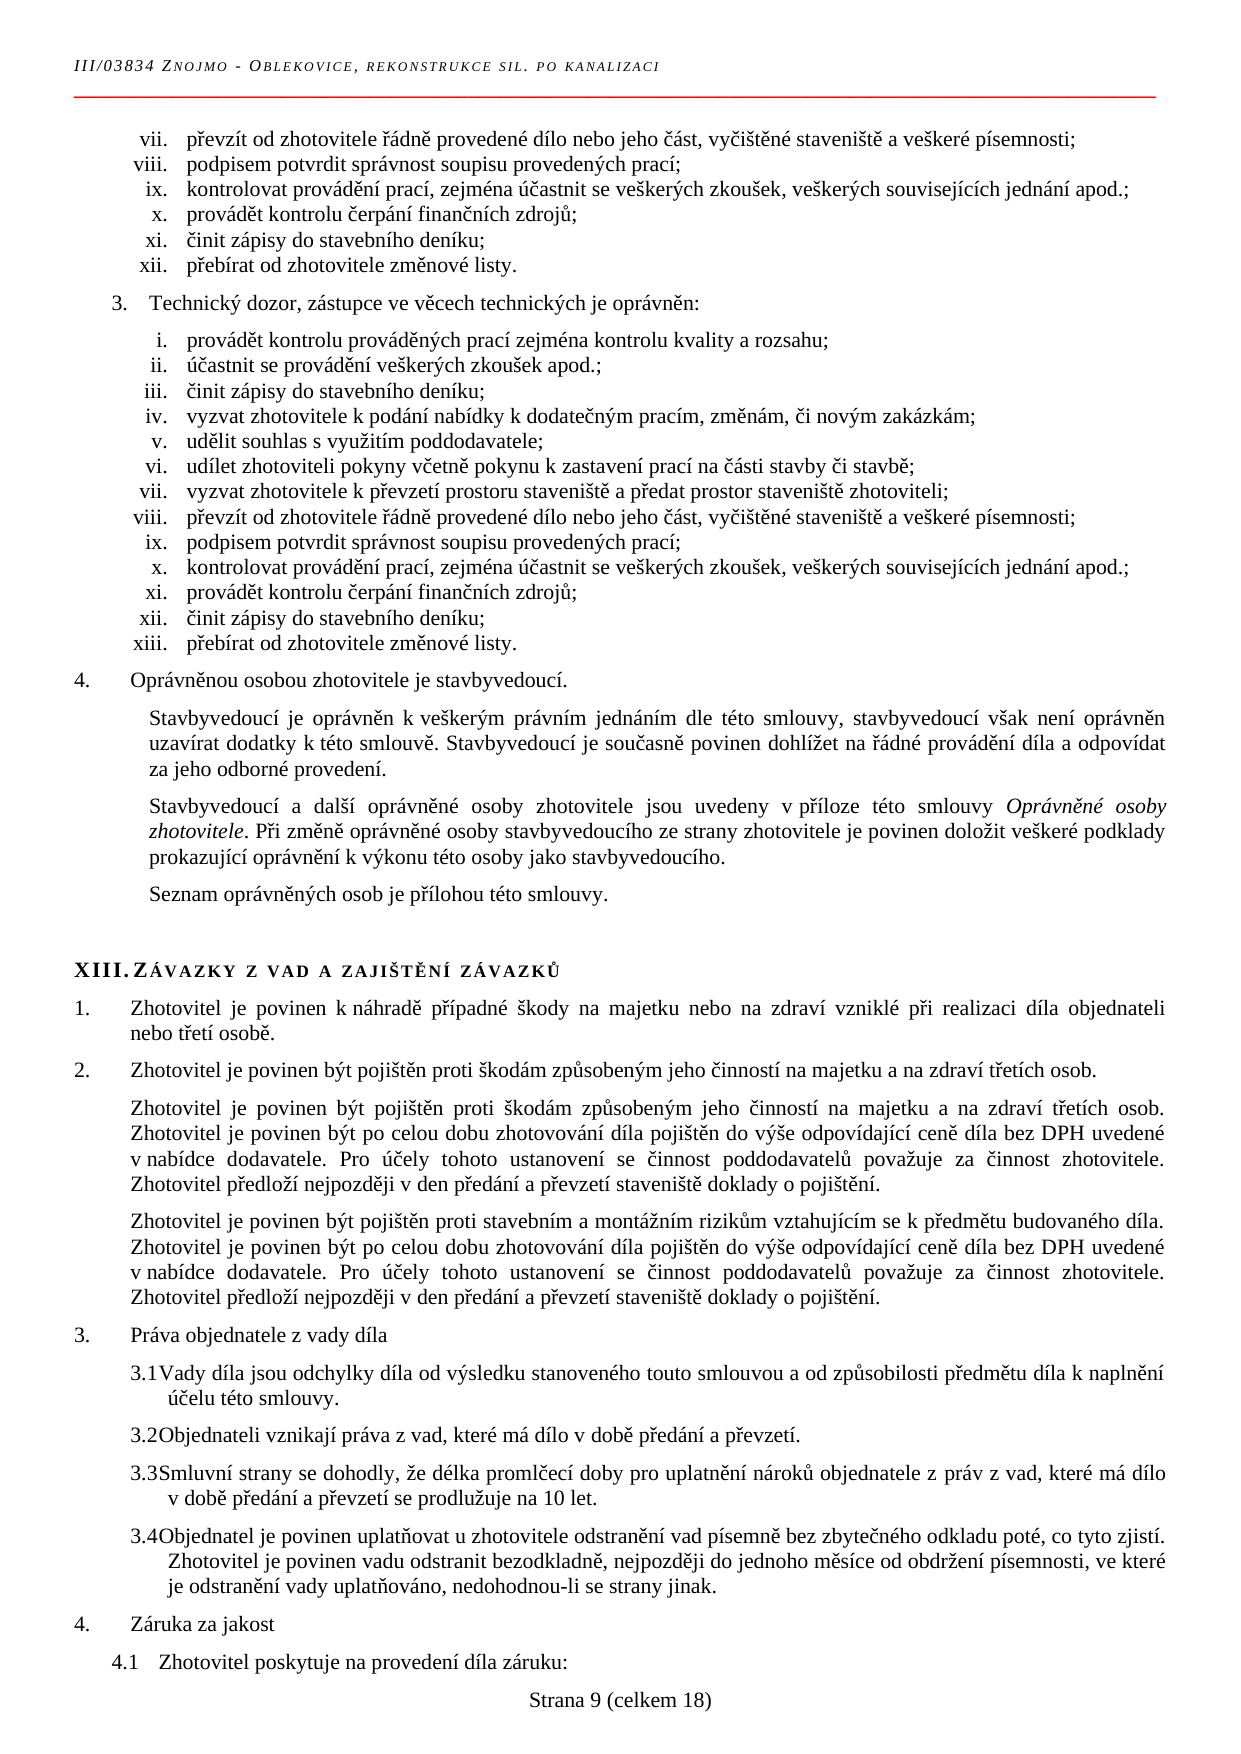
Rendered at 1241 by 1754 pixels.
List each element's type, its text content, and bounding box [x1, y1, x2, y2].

text Seznam oprávněných osob je přílohou této smlouvy. [149, 881, 1167, 907]
text Zhotovitel je povinen být pojištěn proti škodám způsobeným jeho činností na majetku a na zdraví třetích osob. Zhotovitel je povinen být po celou dobu zhotovování díla pojištěn do výše odpovídající ceně díla bez DPH uvedené v nabídce dodavatele. Pro účely tohoto ustanovení se činnost poddodavatelů považuje za činnost zhotovitele. Zhotovitel předloží nejpozději v den předání a převzetí staveniště doklady o pojištění. [130, 1095, 1167, 1196]
list Objednatel je povinen uplatňovat u zhotovitele odstranění vad písemně bez zbytečného odkladu poté, co tyto zjistí. Zhotovitel je povinen vadu odstranit bezodkladně, nejpozději do jednoho měsíce od obdržení písemnosti, ve které je odstranění vady uplatňováno, nedohodnou-li se strany jinak. [130, 1523, 1167, 1599]
list kontrolovat provádění prací, zejména účastnit se veškerých zkoušek, veškerých souvisejících jednání apod.; [168, 554, 1167, 579]
list Zhotovitel je povinen být pojištěn proti škodám způsobeným jeho činností na majetku a na zdraví třetích osob. [74, 1057, 1167, 1083]
list přebírat od zhotovitele změnové listy. [168, 630, 1167, 655]
list podpisem potvrdit správnost soupisu provedených prací; [168, 151, 1167, 176]
list provádět kontrolu čerpání finančních zdrojů; [168, 579, 1167, 604]
list provádět kontrolu prováděných prací zejména kontrolu kvality a rozsahu; [168, 327, 1167, 352]
list Smluvní strany se dohodly, že délka promlčecí doby pro uplatnění nároků objednatele z práv z vad, které má dílo v době předání a převzetí se prodlužuje na 10 let. [130, 1460, 1167, 1511]
text Zhotovitel je povinen být pojištěn proti stavebním a montážním rizikům vztahujícím se k předmětu budovaného díla. Zhotovitel je povinen být po celou dobu zhotovování díla pojištěn do výše odpovídající ceně díla bez DPH uvedené v nabídce dodavatele. Pro účely tohoto ustanovení se činnost poddodavatelů považuje za činnost zhotovitele. Zhotovitel předloží nejpozději v den předání a převzetí staveniště doklady o pojištění. [130, 1208, 1167, 1309]
list podpisem potvrdit správnost soupisu provedených prací; [168, 529, 1167, 554]
list Zhotovitel je povinen k náhradě případné škody na majetku nebo na zdraví vzniklé při realizaci díla objednateli nebo třetí osobě. [74, 994, 1167, 1045]
list převzít od zhotovitele řádně provedené dílo nebo jeho část, vyčištěné staveniště a veškeré písemnosti; [168, 126, 1167, 151]
list provádět kontrolu čerpání finančních zdrojů; [168, 201, 1167, 227]
list udílet zhotoviteli pokyny včetně pokynu k zastavení prací na části stavby či stavbě; [168, 453, 1167, 478]
list udělit souhlas s využitím poddodavatele; [168, 428, 1167, 453]
list činit zápisy do stavebního deníku; [168, 227, 1167, 252]
list Práva objednatele z vady díla [74, 1322, 1167, 1347]
list činit zápisy do stavebního deníku; [168, 378, 1167, 403]
list Zhotovitel poskytuje na provedení díla záruku: [111, 1649, 1167, 1674]
list účastnit se provádění veškerých zkoušek apod.; [168, 352, 1167, 378]
list převzít od zhotovitele řádně provedené dílo nebo jeho část, vyčištěné staveniště a veškeré písemnosti; [168, 504, 1167, 529]
list činit zápisy do stavebního deníku; [168, 604, 1167, 630]
list Technický dozor, zástupce ve věcech technických je oprávněn: [111, 289, 1167, 315]
list Závazky z vad a zajištění závazků [74, 957, 1167, 982]
list Objednateli vznikají práva z vad, které má dílo v době předání a převzetí. [130, 1422, 1167, 1448]
list Oprávněnou osobou zhotovitele je stavbyvedoucí. [74, 667, 1167, 693]
list Vady díla jsou odchylky díla od výsledku stanoveného touto smlouvou a od způsobilosti předmětu díla k naplnění účelu této smlouvy. [130, 1359, 1167, 1410]
list kontrolovat provádění prací, zejména účastnit se veškerých zkoušek, veškerých souvisejících jednání apod.; [168, 176, 1167, 201]
list Záruka za jakost [74, 1611, 1167, 1636]
list vyzvat zhotovitele k převzetí prostoru staveniště a předat prostor staveniště zhotoviteli; [168, 478, 1167, 504]
text Stavbyvedoucí je oprávněn k veškerým právním jednáním dle této smlouvy, stavbyvedoucí však není oprávněn uzavírat dodatky k této smlouvě. Stavbyvedoucí je současně povinen dohlížet na řádné provádění díla a odpovídat za jeho odborné provedení. [149, 705, 1167, 781]
text Stavbyvedoucí a další oprávněné osoby zhotovitele jsou uvedeny v příloze této smlouvy Oprávněné osoby zhotovitele. Při změně oprávněné osoby stavbyvedoucího ze strany zhotovitele je povinen doložit veškeré podklady prokazující oprávnění k výkonu této osoby jako stavbyvedoucího. [149, 793, 1167, 869]
list vyzvat zhotovitele k podání nabídky k dodatečným pracím, změnám, či novým zakázkám; [168, 403, 1167, 428]
list přebírat od zhotovitele změnové listy. [168, 252, 1167, 277]
